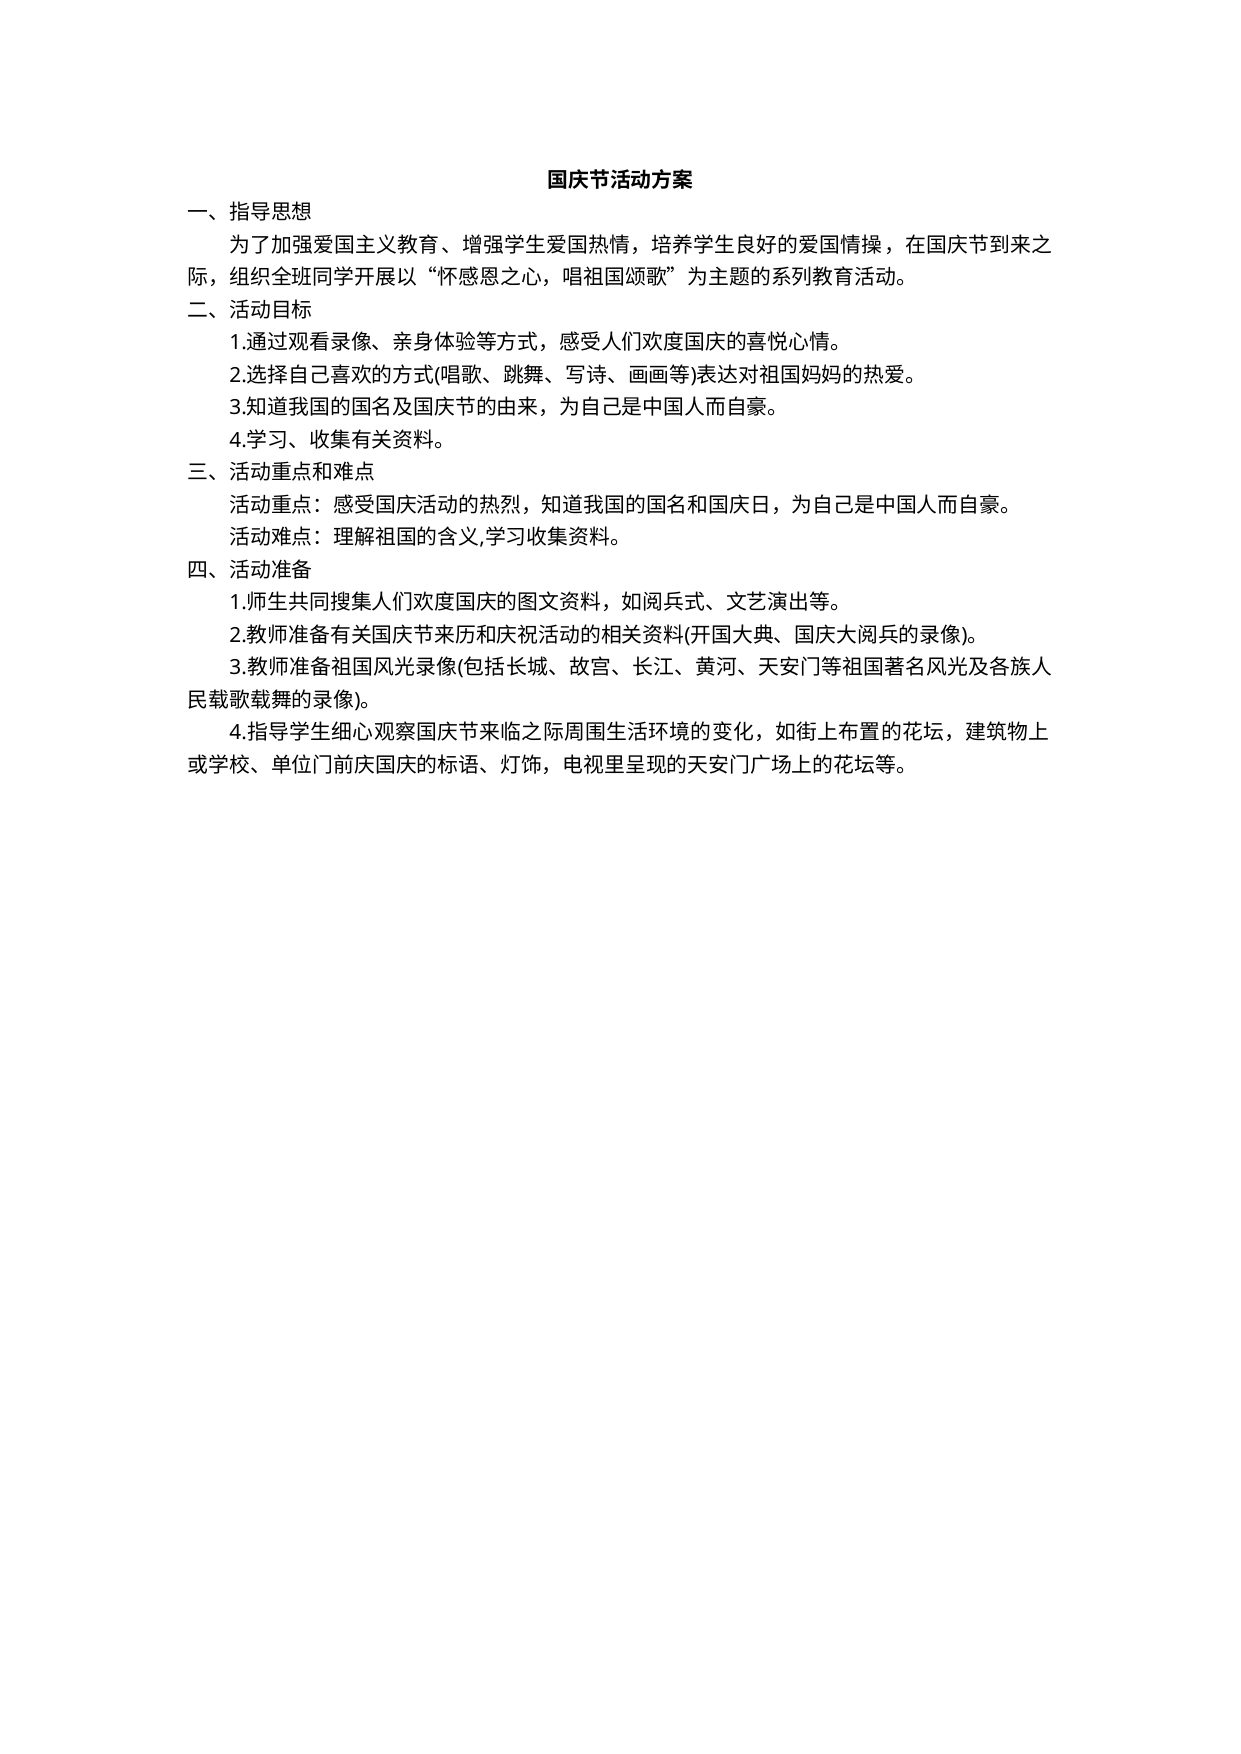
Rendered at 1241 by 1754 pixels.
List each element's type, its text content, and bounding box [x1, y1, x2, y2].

text 二、活动目标 [187, 292, 1053, 324]
text 1.师生共同搜集人们欢度国庆的图文资料，如阅兵式、文艺演出等。 [187, 584, 1053, 617]
text 3.知道我国的国名及国庆节的由来，为自己是中国人而自豪。 [187, 389, 1053, 422]
text 4.学习、收集有关资料。 [187, 422, 1053, 454]
text 2.教师准备有关国庆节来历和庆祝活动的相关资料(开国大典、国庆大阅兵的录像)。 [187, 617, 1053, 649]
text 一、指导思想 [187, 194, 1053, 227]
text 活动重点：感受国庆活动的热烈，知道我国的国名和国庆日，为自己是中国人而自豪。 [187, 487, 1053, 519]
text 国庆节活动方案 [187, 162, 1053, 194]
text 活动难点：理解祖国的含义,学习收集资料。 [187, 519, 1053, 552]
text 3.教师准备祖国风光录像(包括长城、故宫、长江、黄河、天安门等祖国著名风光及各族人民载歌载舞的录像)。 [187, 649, 1053, 714]
text 4.指导学生细心观察国庆节来临之际周围生活环境的变化，如街上布置的花坛，建筑物上或学校、单位门前庆国庆的标语、灯饰，电视里呈现的天安门广场上的花坛等。 [187, 714, 1053, 779]
text 为了加强爱国主义教育、增强学生爱国热情，培养学生良好的爱国情操，在国庆节到来之际，组织全班同学开展以“怀感恩之心，唱祖国颂歌”为主题的系列教育活动。 [187, 227, 1053, 292]
text 2.选择自己喜欢的方式(唱歌、跳舞、写诗、画画等)表达对祖国妈妈的热爱。 [187, 357, 1053, 389]
text 1.通过观看录像、亲身体验等方式，感受人们欢度国庆的喜悦心情。 [187, 324, 1053, 357]
text 三、活动重点和难点 [187, 454, 1053, 487]
text 四、活动准备 [187, 552, 1053, 584]
